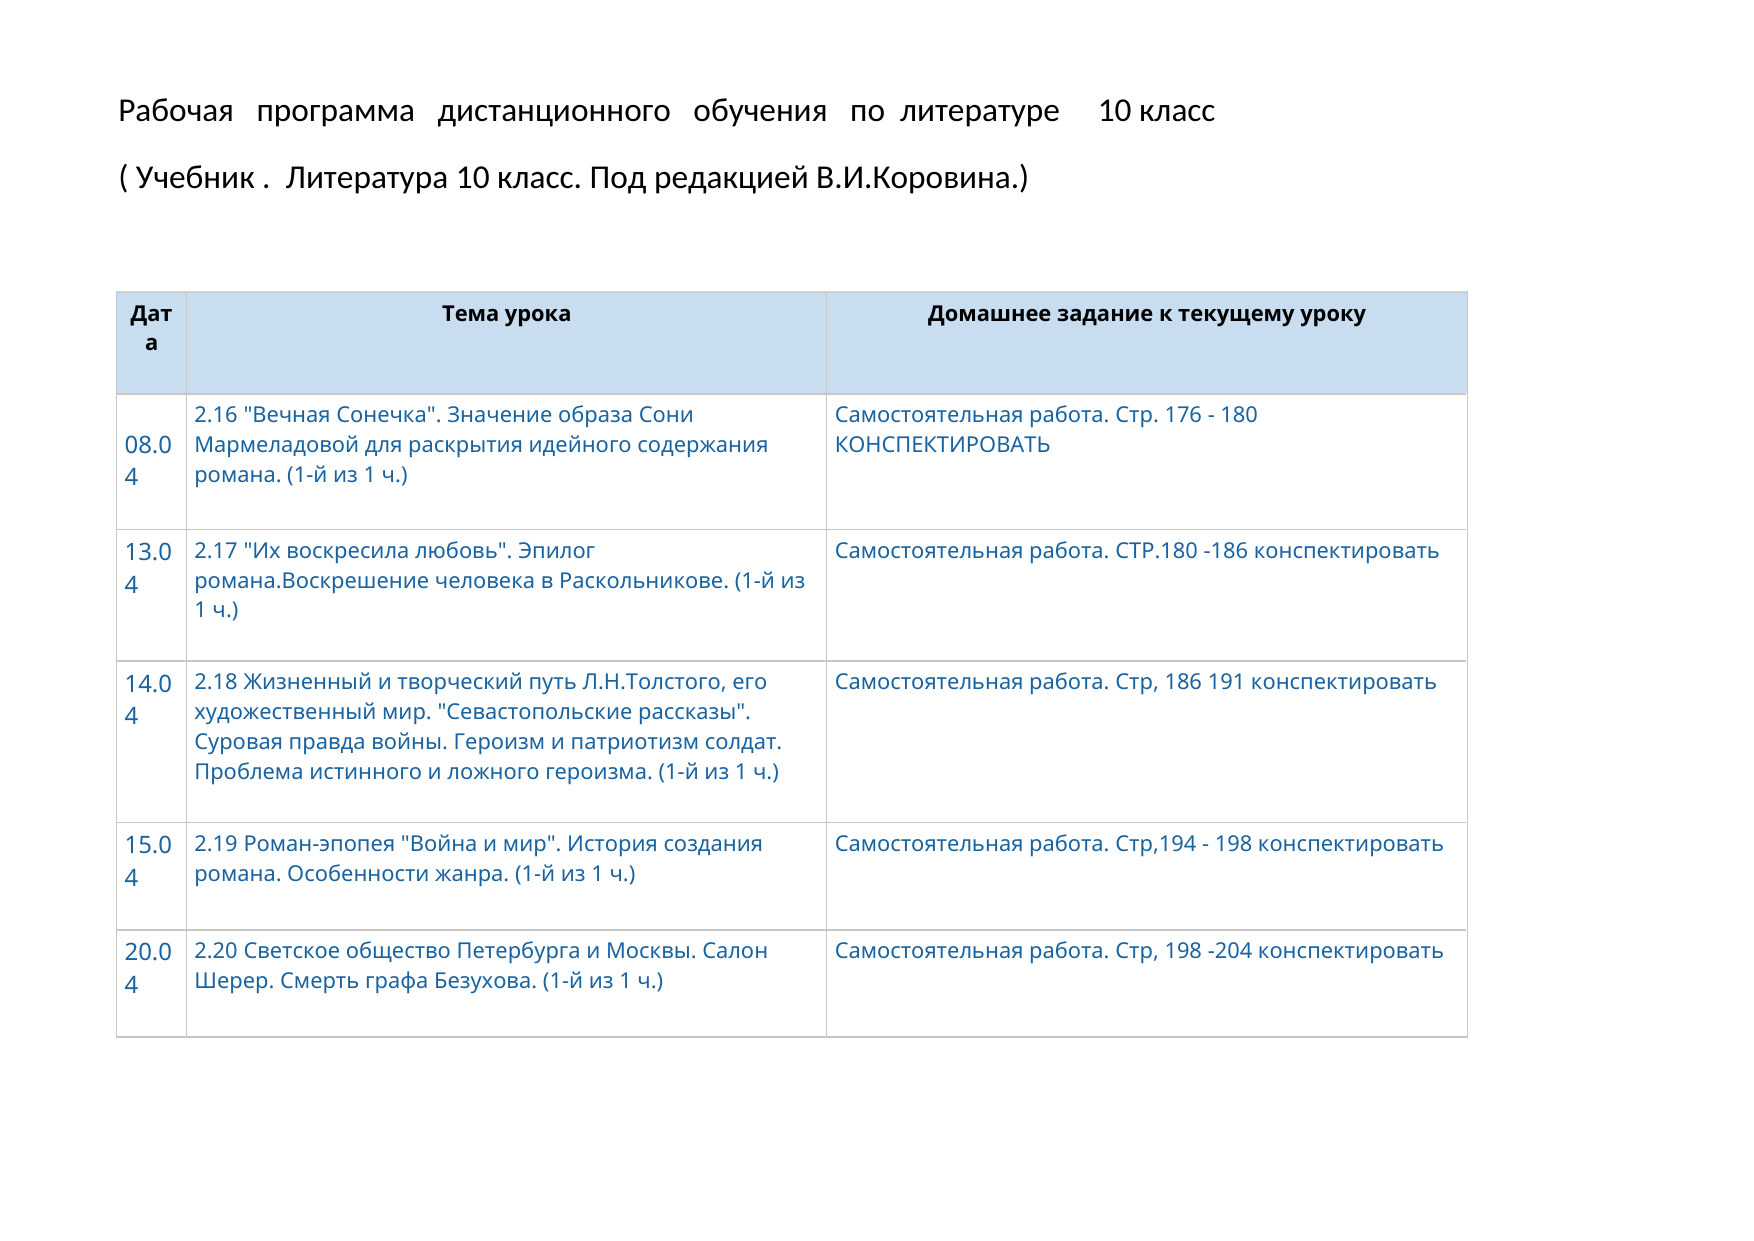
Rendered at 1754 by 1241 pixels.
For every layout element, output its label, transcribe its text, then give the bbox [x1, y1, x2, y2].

table_header Домашнее задание к текущему уроку [827, 293, 1467, 393]
table_cell 14.04 [117, 662, 186, 821]
table_cell Самостоятельная работа. СТР.180 -186 конспектировать [827, 529, 1467, 660]
table_header Дата [117, 293, 186, 393]
table_cell Самостоятельная работа. Стр, 186 191 конспектировать [827, 660, 1467, 821]
text ( Учебник . Литература 10 класс. Под редакцией В.И.Коровина.) [118, 156, 1636, 197]
table_header Тема урока [187, 293, 826, 393]
table_cell 2.18 Жизненный и творческий путь Л.Н.Толстого, его художественный мир. "Севастопольские рассказы". Суровая правда войны. Героизм и патриотизм солдат. Проблема истинного и ложного героизма. (1-й из 1 ч.) [187, 662, 826, 821]
table_cell 2.17 "Их воскресила любовь". Эпилог романа.Воскрешение человека в Раскольникове. (1-й из 1 ч.) [187, 530, 826, 660]
table_cell 2.19 Роман-эпопея "Война и мир". История создания романа. Особенности жанра. (1-й из 1 ч.) [187, 823, 826, 929]
table_cell 2.20 Светское общество Петербурга и Москвы. Салон Шерер. Смерть графа Безухова. (1-й из 1 ч.) [187, 931, 826, 1036]
table_cell 2.16 "Вечная Сонечка". Значение образа Сони Мармеладовой для раскрытия идейного содержания романа. (1-й из 1 ч.) [187, 395, 826, 528]
table_cell 08.04 [117, 395, 186, 528]
table_cell 20.04 [117, 931, 186, 1036]
text Рабочая программа дистанционного обучения по литературе 10 класс [118, 88, 1636, 129]
table_cell 13.04 [117, 530, 186, 660]
table_cell Самостоятельная работа. Стр, 198 -204 конспектировать [827, 929, 1467, 1036]
table_cell Самостоятельная работа. Стр,194 - 198 конспектировать [827, 821, 1467, 929]
table_cell 15.04 [117, 823, 186, 929]
table_cell Самостоятельная работа. Стр. 176 - 180 КОНСПЕКТИРОВАТЬ [827, 393, 1467, 528]
